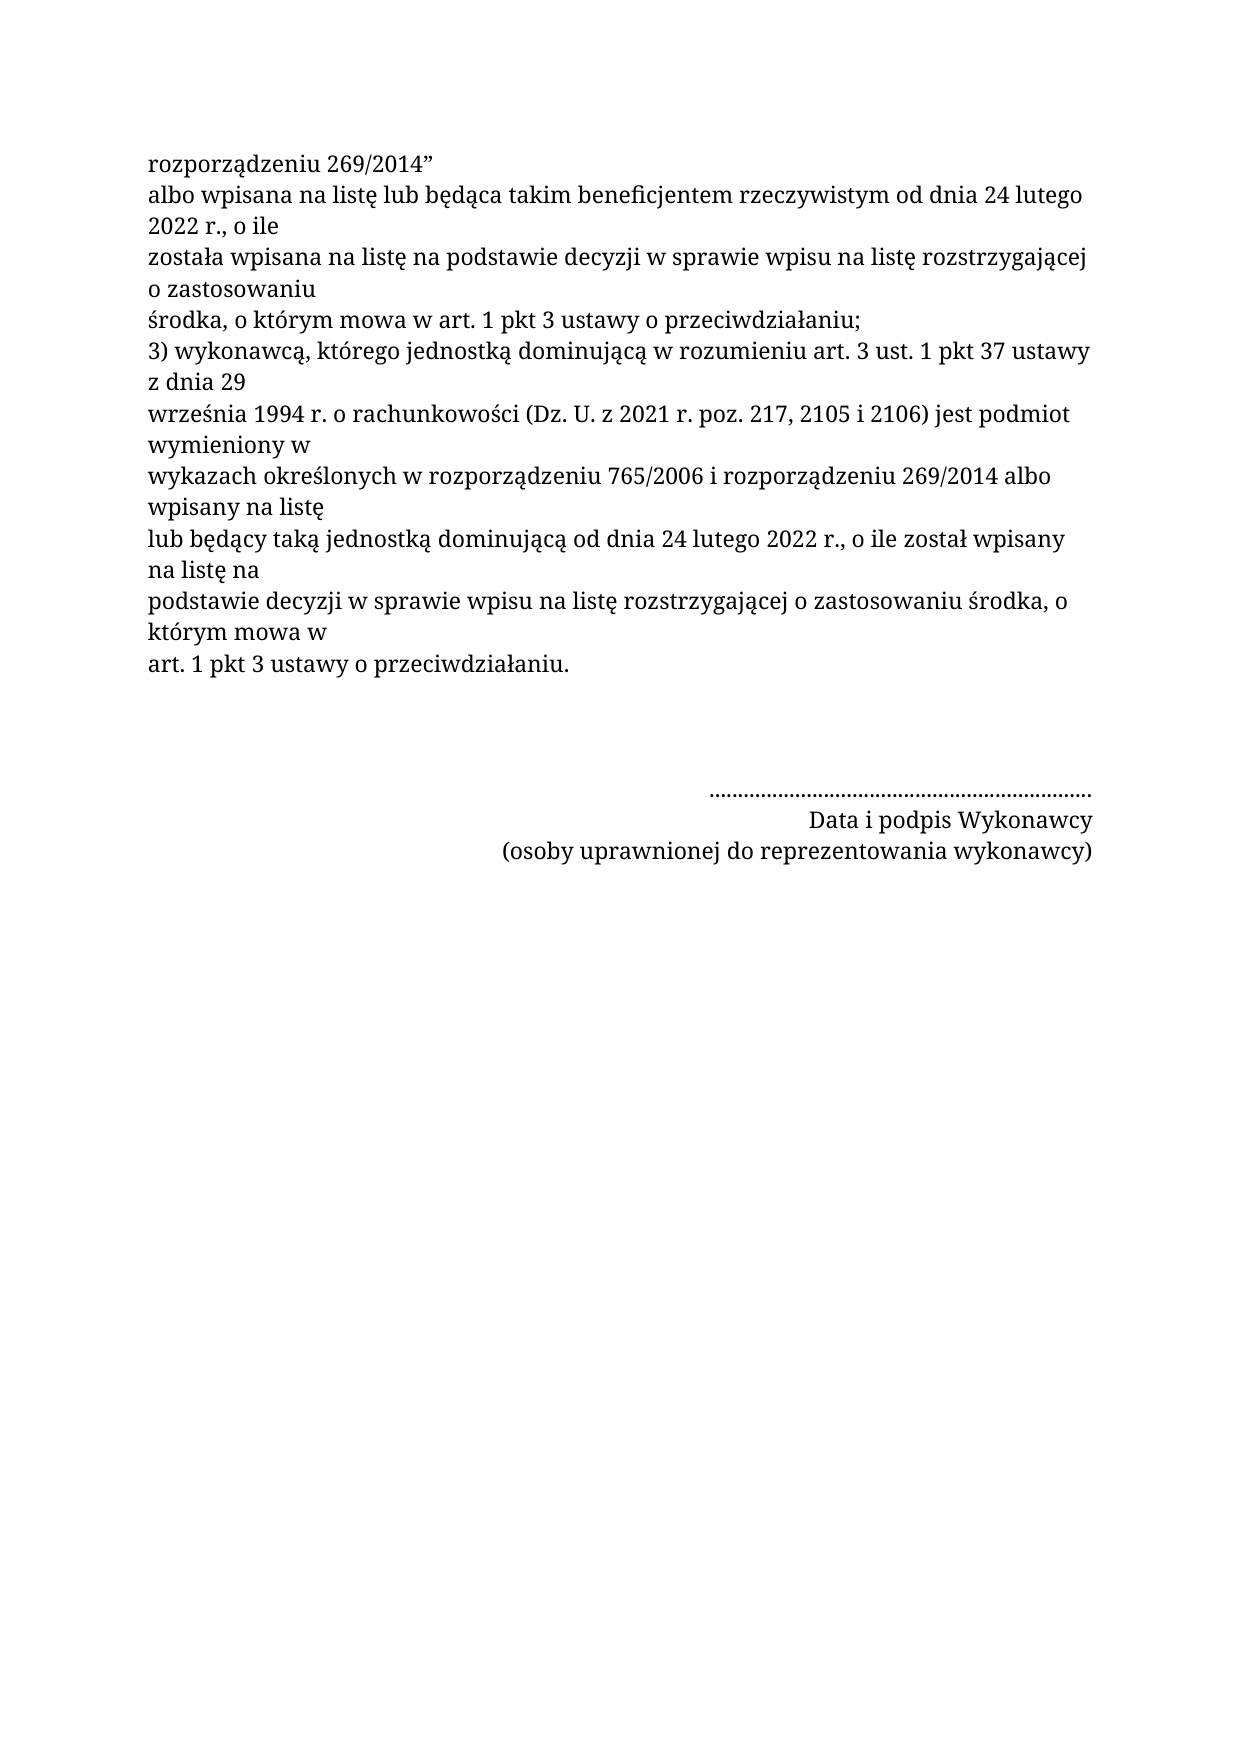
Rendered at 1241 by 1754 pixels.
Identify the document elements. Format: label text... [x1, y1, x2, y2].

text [148, 148, 1093, 679]
text ................................................................... Data i podpis Wykonawcy (osoby uprawnionej do reprezentowania wykonawcy) [148, 741, 1093, 866]
